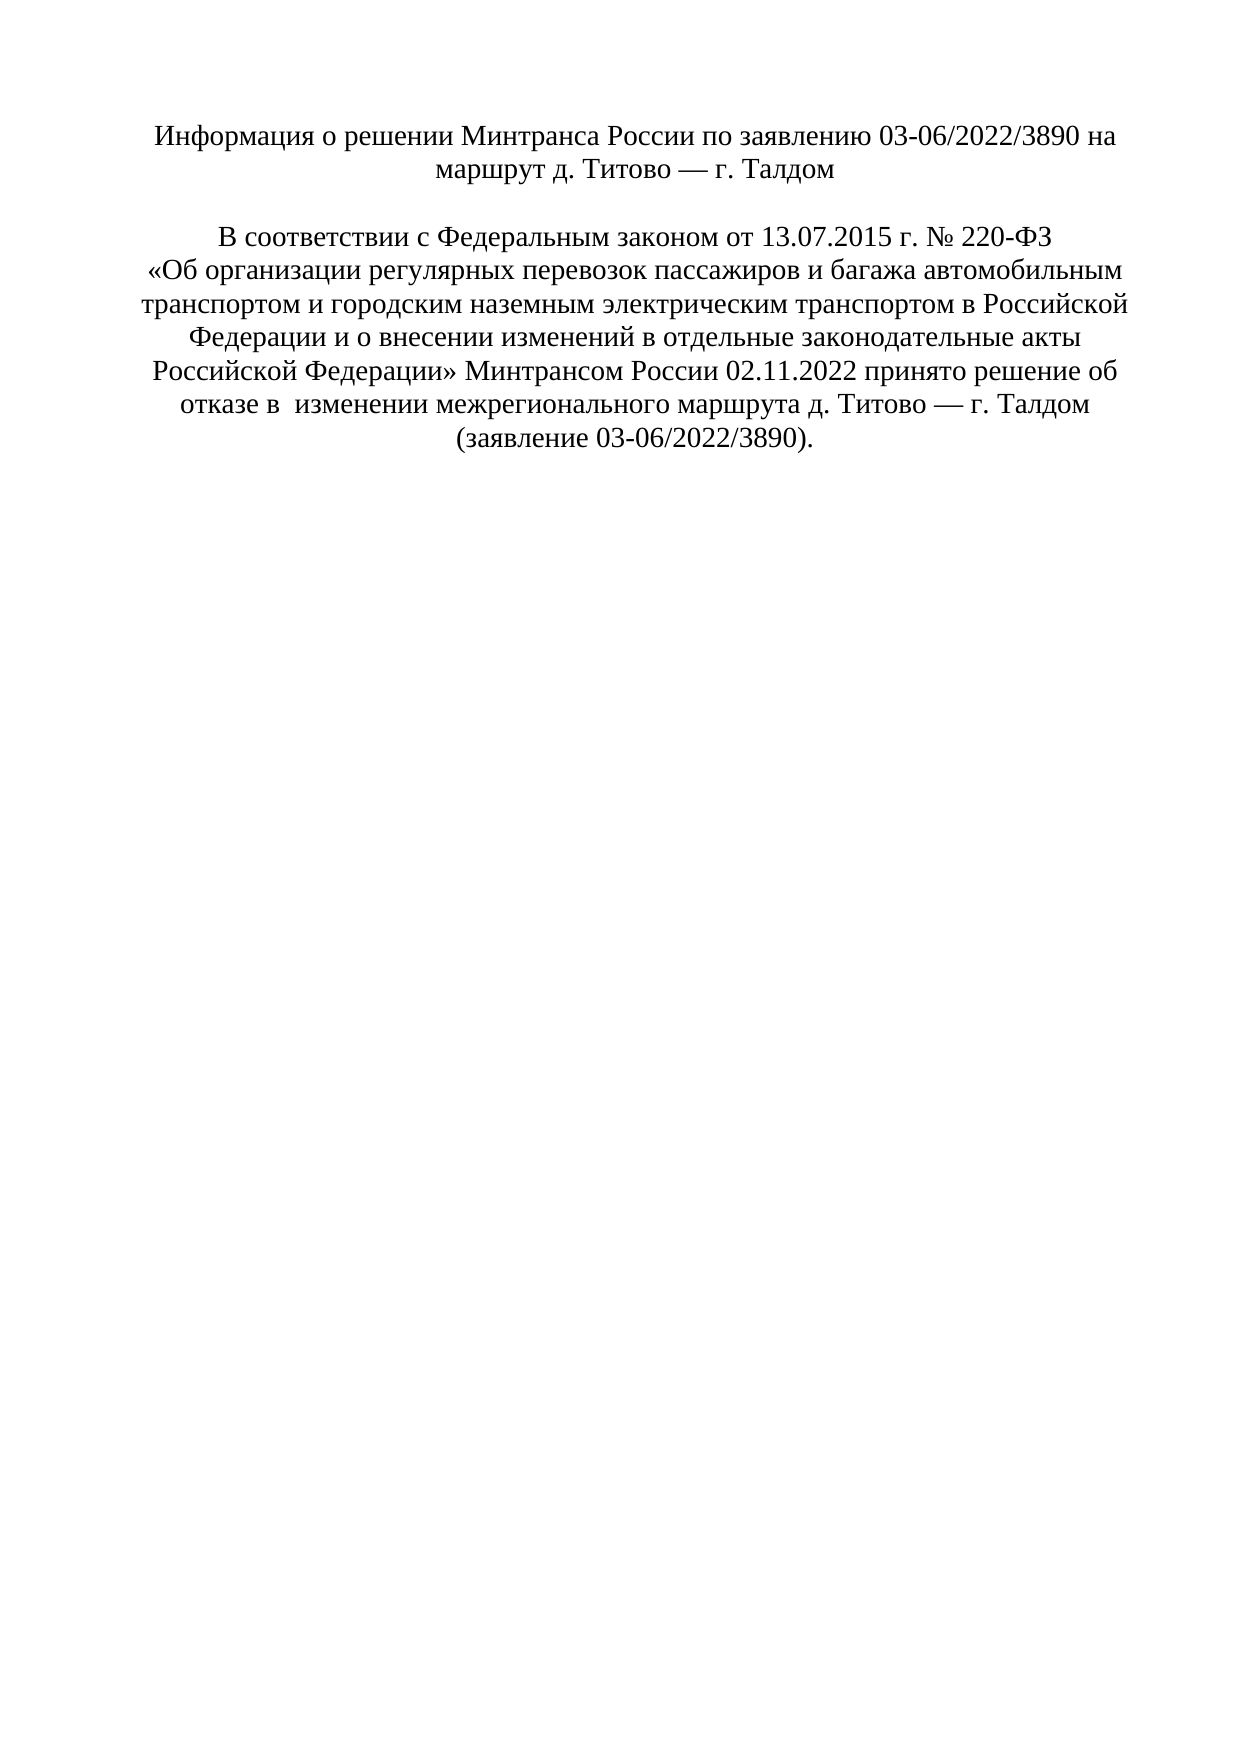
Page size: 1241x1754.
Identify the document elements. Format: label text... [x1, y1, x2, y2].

text В соответствии с Федеральным законом от 13.07.2015 г. № 220-ФЗ «Об организации регулярных перевозок пассажиров и багажа автомобильным транспортом и городским наземным электрическим транспортом в Российской Федерации и о внесении изменений в отдельные законодательные акты Российской Федерации» Минтрансом России 02.11.2022 принято решение об отказе в изменении межрегионального маршрута д. Титово — г. Талдом (заявление 03-06/2022/3890). [118, 219, 1152, 453]
text Информация о решении Минтранса России по заявлению 03-06/2022/3890 на маршрут д. Титово — г. Талдом [118, 118, 1152, 185]
